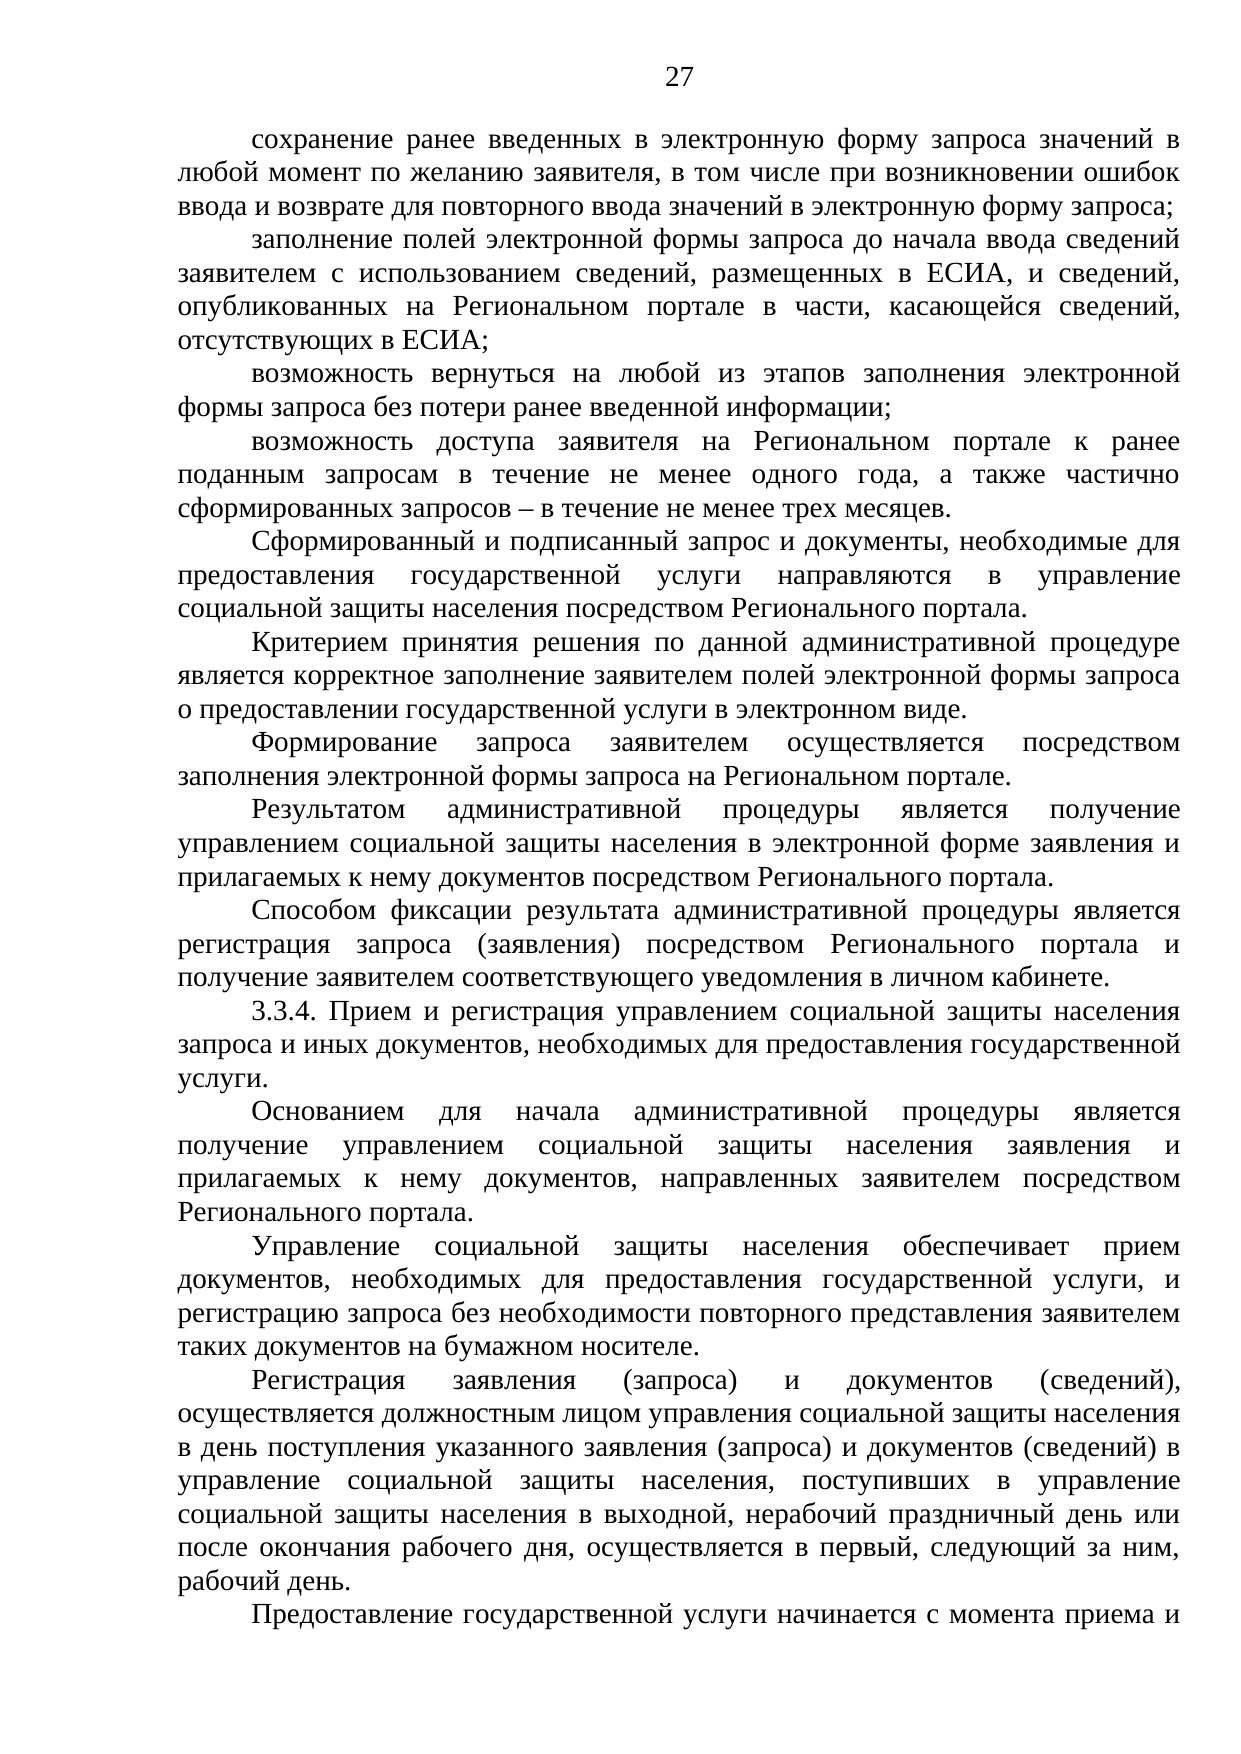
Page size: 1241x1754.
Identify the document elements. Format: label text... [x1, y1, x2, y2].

text Результатом административной процедуры является получение управлением социальной защиты населения в электронной форме заявления и прилагаемых к нему документов посредством Регионального портала. [177, 792, 1181, 892]
text Сформированный и подписанный запрос и документы, необходимые для предоставления государственной услуги направляются в управление социальной защиты населения посредством Регионального портала. [177, 523, 1181, 624]
text Основанием для начала административной процедуры является получение управлением социальной защиты населения заявления и прилагаемых к нему документов, направленных заявителем посредством Регионального портала. [177, 1093, 1181, 1228]
text возможность доступа заявителя на Региональном портале к ранее поданным запросам в течение не менее одного года, а также частично сформированных запросов – в течение не менее трех месяцев. [177, 423, 1181, 523]
text Критерием принятия решения по данной административной процедуре является корректное заполнение заявителем полей электронной формы запроса о предоставлении государственной услуги в электронном виде. [177, 624, 1181, 724]
text Формирование запроса заявителем осуществляется посредством заполнения электронной формы запроса на Региональном портале. [177, 724, 1181, 792]
text Регистрация заявления (запроса) и документов (сведений), осуществляется должностным лицом управления социальной защиты населения в день поступления указанного заявления (запроса) и документов (сведений) в управление социальной защиты населения, поступивших в управление социальной защиты населения в выходной, нерабочий праздничный день или после окончания рабочего дня, осуществляется в первый, следующий за ним, рабочий день. [177, 1362, 1181, 1597]
text Управление социальной защиты населения обеспечивает прием документов, необходимых для предоставления государственной услуги, и регистрацию запроса без необходимости повторного представления заявителем таких документов на бумажном носителе. [177, 1228, 1181, 1362]
text Способом фиксации результата административной процедуры является регистрация запроса (заявления) посредством Регионального портала и получение заявителем соответствующего уведомления в личном кабинете. [177, 892, 1181, 993]
text заполнение полей электронной формы запроса до начала ввода сведений заявителем с использованием сведений, размещенных в ЕСИА, и сведений, опубликованных на Региональном портале в части, касающейся сведений, отсутствующих в ЕСИА; [177, 221, 1181, 356]
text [177, 1597, 1181, 1630]
text сохранение ранее введенных в электронную форму запроса значений в любой момент по желанию заявителя, в том числе при возникновении ошибок ввода и возврате для повторного ввода значений в электронную форму запроса; [177, 121, 1181, 221]
text возможность вернуться на любой из этапов заполнения электронной формы запроса без потери ранее введенной информации; [177, 356, 1181, 423]
text 3.3.4. Прием и регистрация управлением социальной защиты населения запроса и иных документов, необходимых для предоставления государственной услуги. [177, 993, 1181, 1093]
